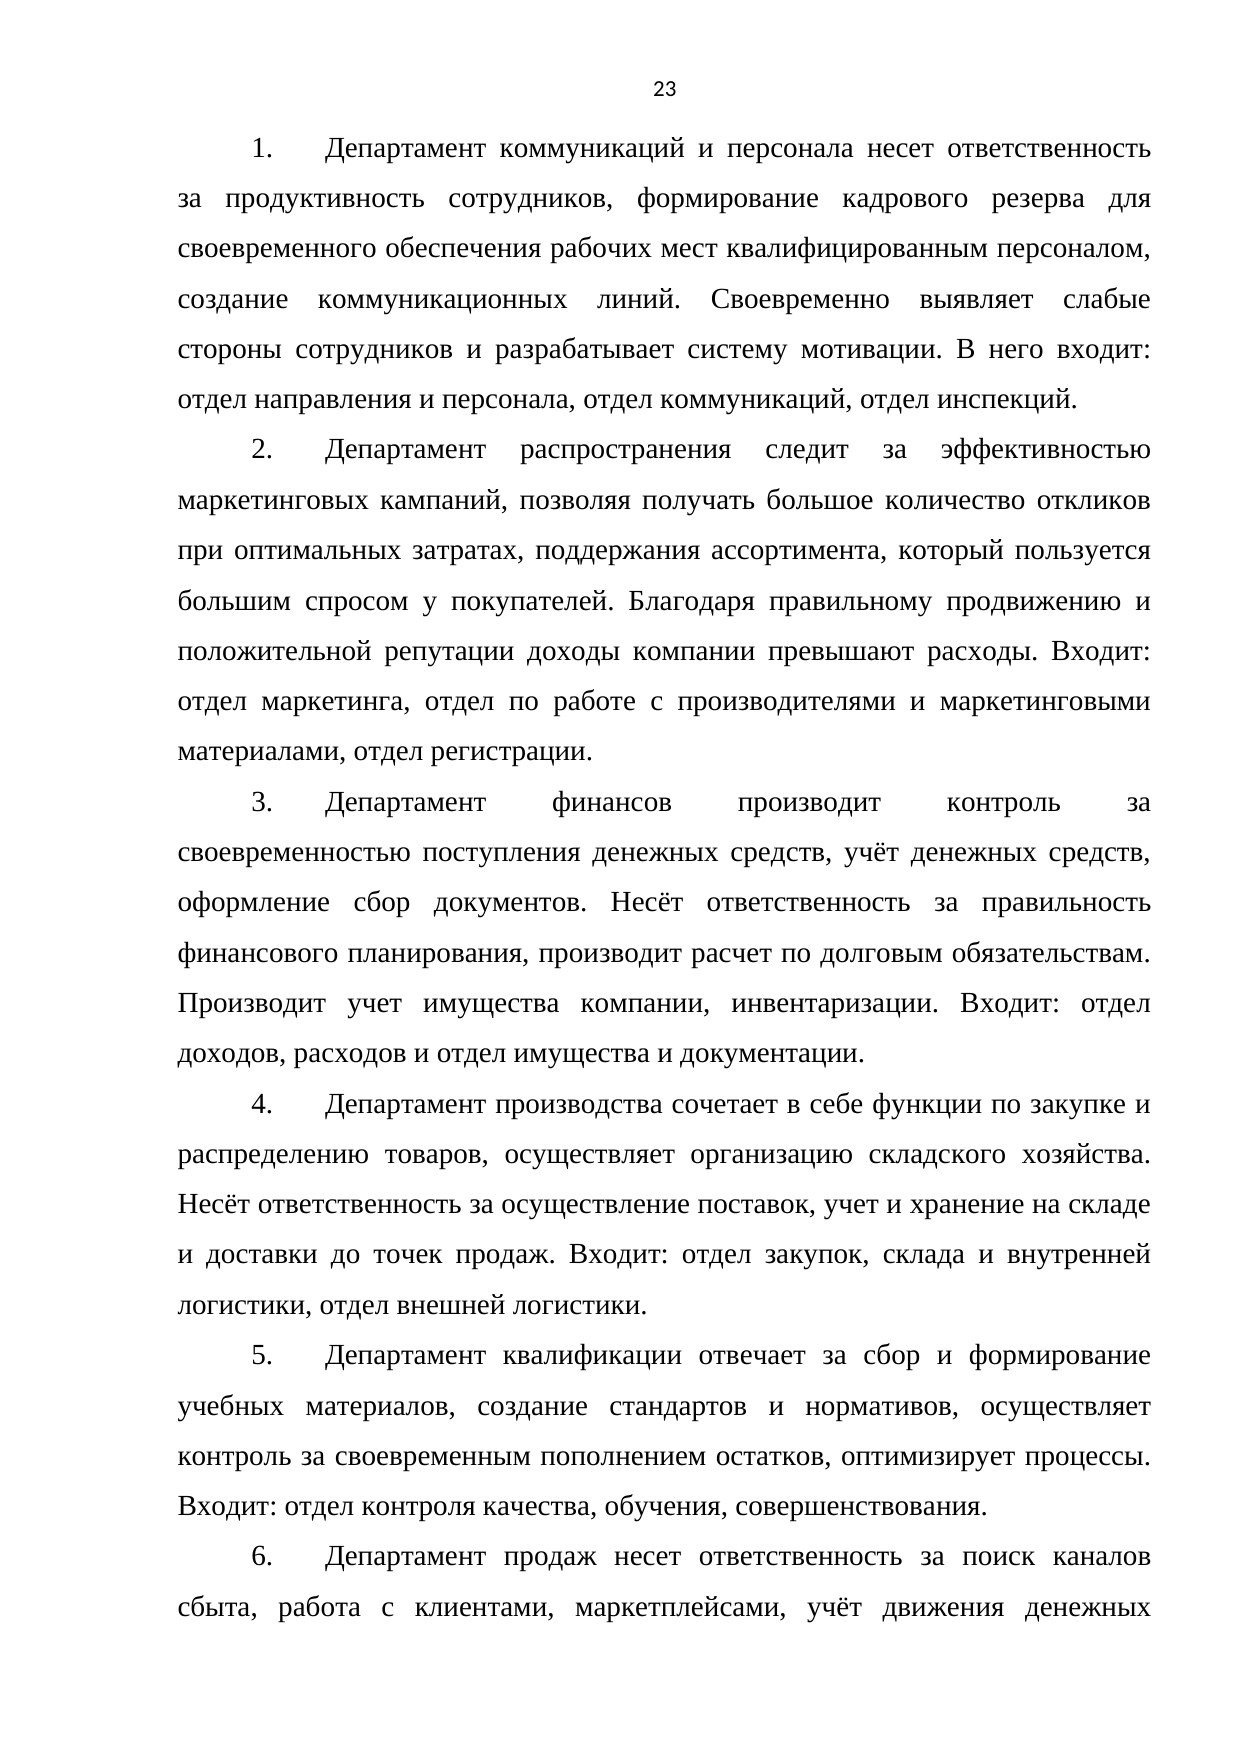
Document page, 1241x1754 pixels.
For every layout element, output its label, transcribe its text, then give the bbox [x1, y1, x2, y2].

list Департамент квалификации отвечает за сбор и формирование учебных материалов, создание стандартов и нормативов, осуществляет контроль за своевременным пополнением остатков, оптимизирует процессы. Входит: отдел контроля качества, обучения, совершенствования. [177, 1337, 1152, 1522]
list Департамент распространения следит за эффективностью маркетинговых кампаний, позволяя получать большое количество откликов при оптимальных затратах, поддержания ассортимента, который пользуется большим спросом у покупателей. Благодаря правильному продвижению и положительной репутации доходы компании превышают расходы. Входит: отдел маркетинга, отдел по работе с производителями и маркетинговыми материалами, отдел регистрации. [177, 432, 1152, 767]
list Департамент производства сочетает в себе функции по закупке и распределению товаров, осуществляет организацию складского хозяйства. Несёт ответственность за осуществление поставок, учет и хранение на складе и доставки до точек продаж. Входит: отдел закупок, склада и внутренней логистики, отдел внешней логистики. [177, 1086, 1152, 1321]
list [177, 1538, 1152, 1622]
list Департамент финансов производит контроль за своевременностью поступления денежных средств, учёт денежных средств, оформление сбор документов. Несёт ответственность за правильность финансового планирования, производит расчет по долговым обязательствам. Производит учет имущества компании, инвентаризации. Входит: отдел доходов, расходов и отдел имущества и документации. [177, 784, 1152, 1069]
list Департамент коммуникаций и персонала несет ответственность за продуктивность сотрудников, формирование кадрового резерва для своевременного обеспечения рабочих мест квалифицированным персоналом, создание коммуникационных линий. Своевременно выявляет слабые стороны сотрудников и разрабатывает систему мотивации. В него входит: отдел направления и персонала, отдел коммуникаций, отдел инспекций. [177, 130, 1152, 415]
